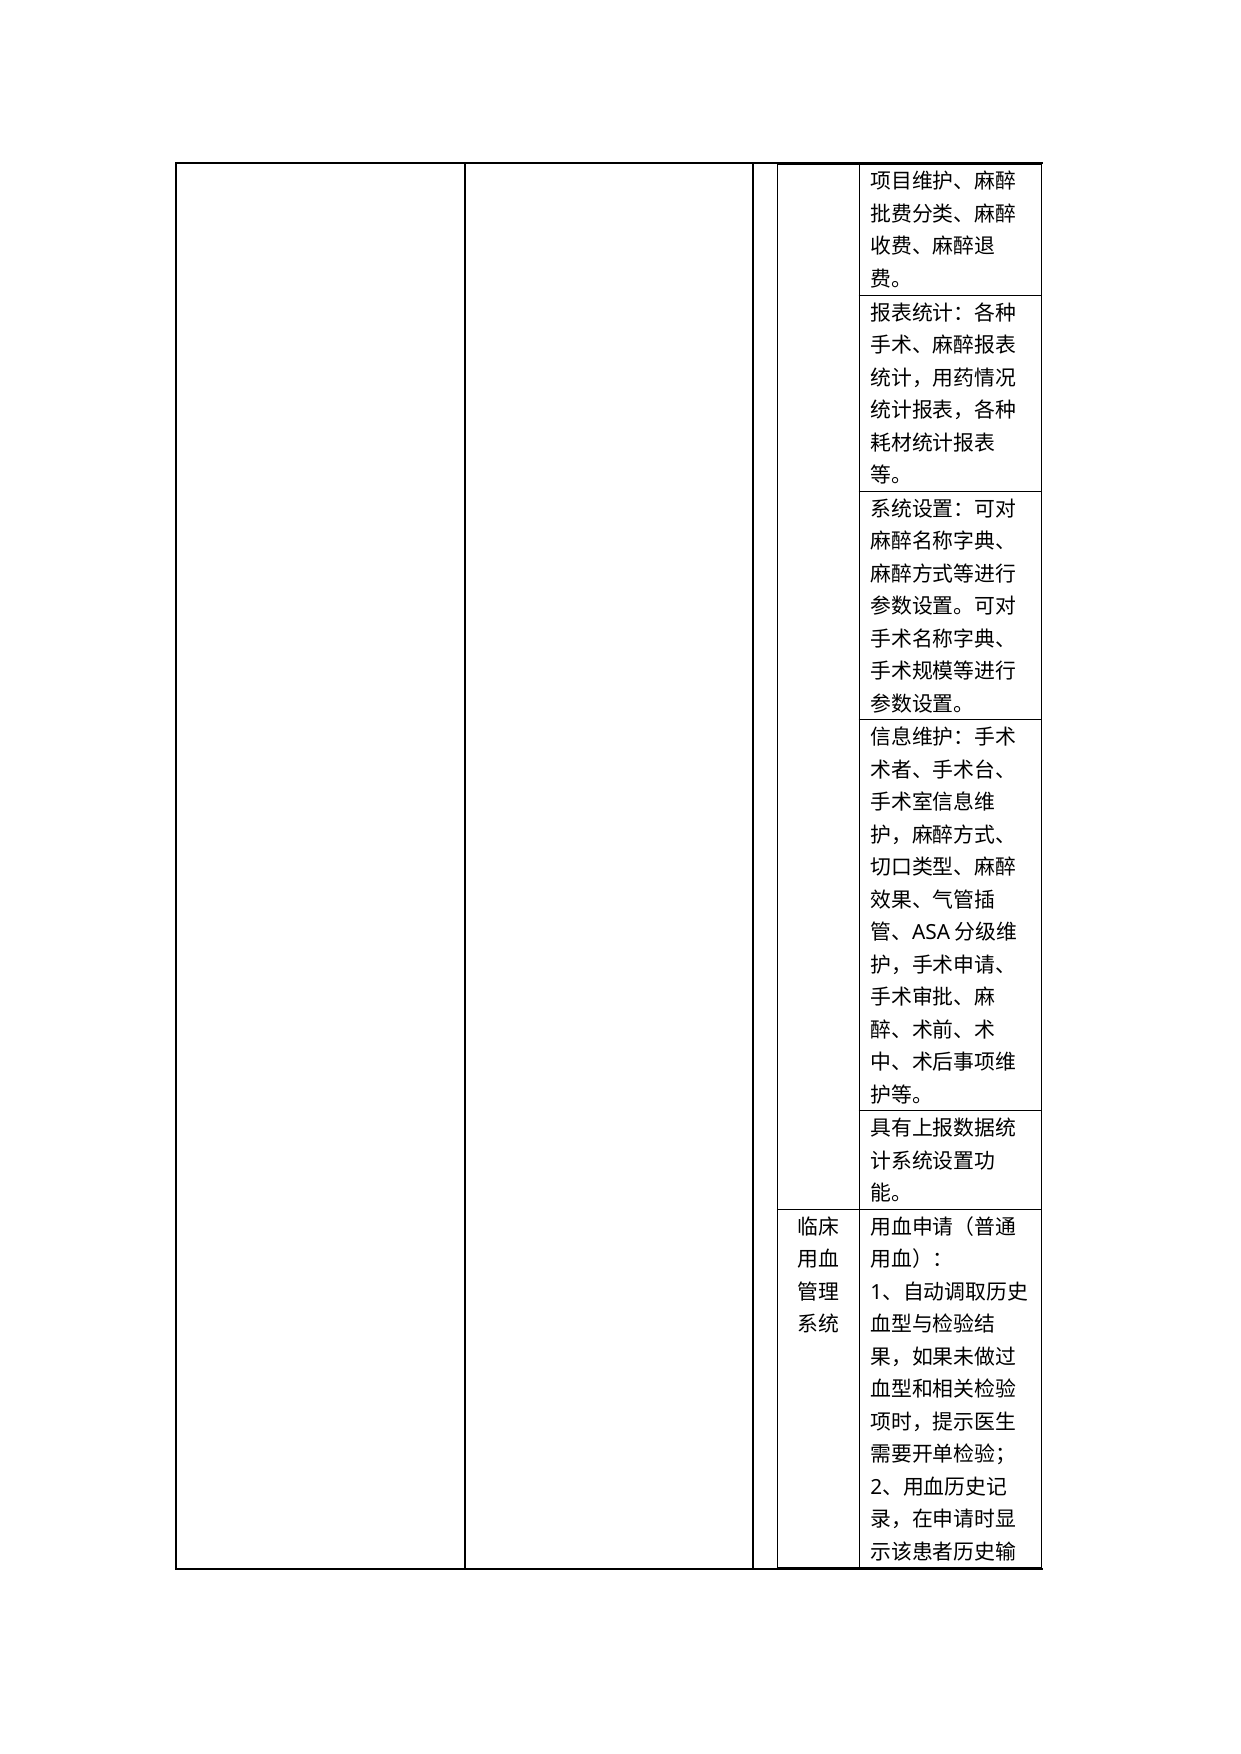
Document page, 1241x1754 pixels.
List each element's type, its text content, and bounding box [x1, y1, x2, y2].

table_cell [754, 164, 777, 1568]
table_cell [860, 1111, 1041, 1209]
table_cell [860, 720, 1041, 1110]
table_cell 1 [466, 164, 752, 1568]
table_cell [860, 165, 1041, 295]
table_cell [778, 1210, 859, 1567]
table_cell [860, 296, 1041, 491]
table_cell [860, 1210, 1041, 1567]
table_cell [177, 164, 464, 1568]
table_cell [778, 165, 859, 1209]
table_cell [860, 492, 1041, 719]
